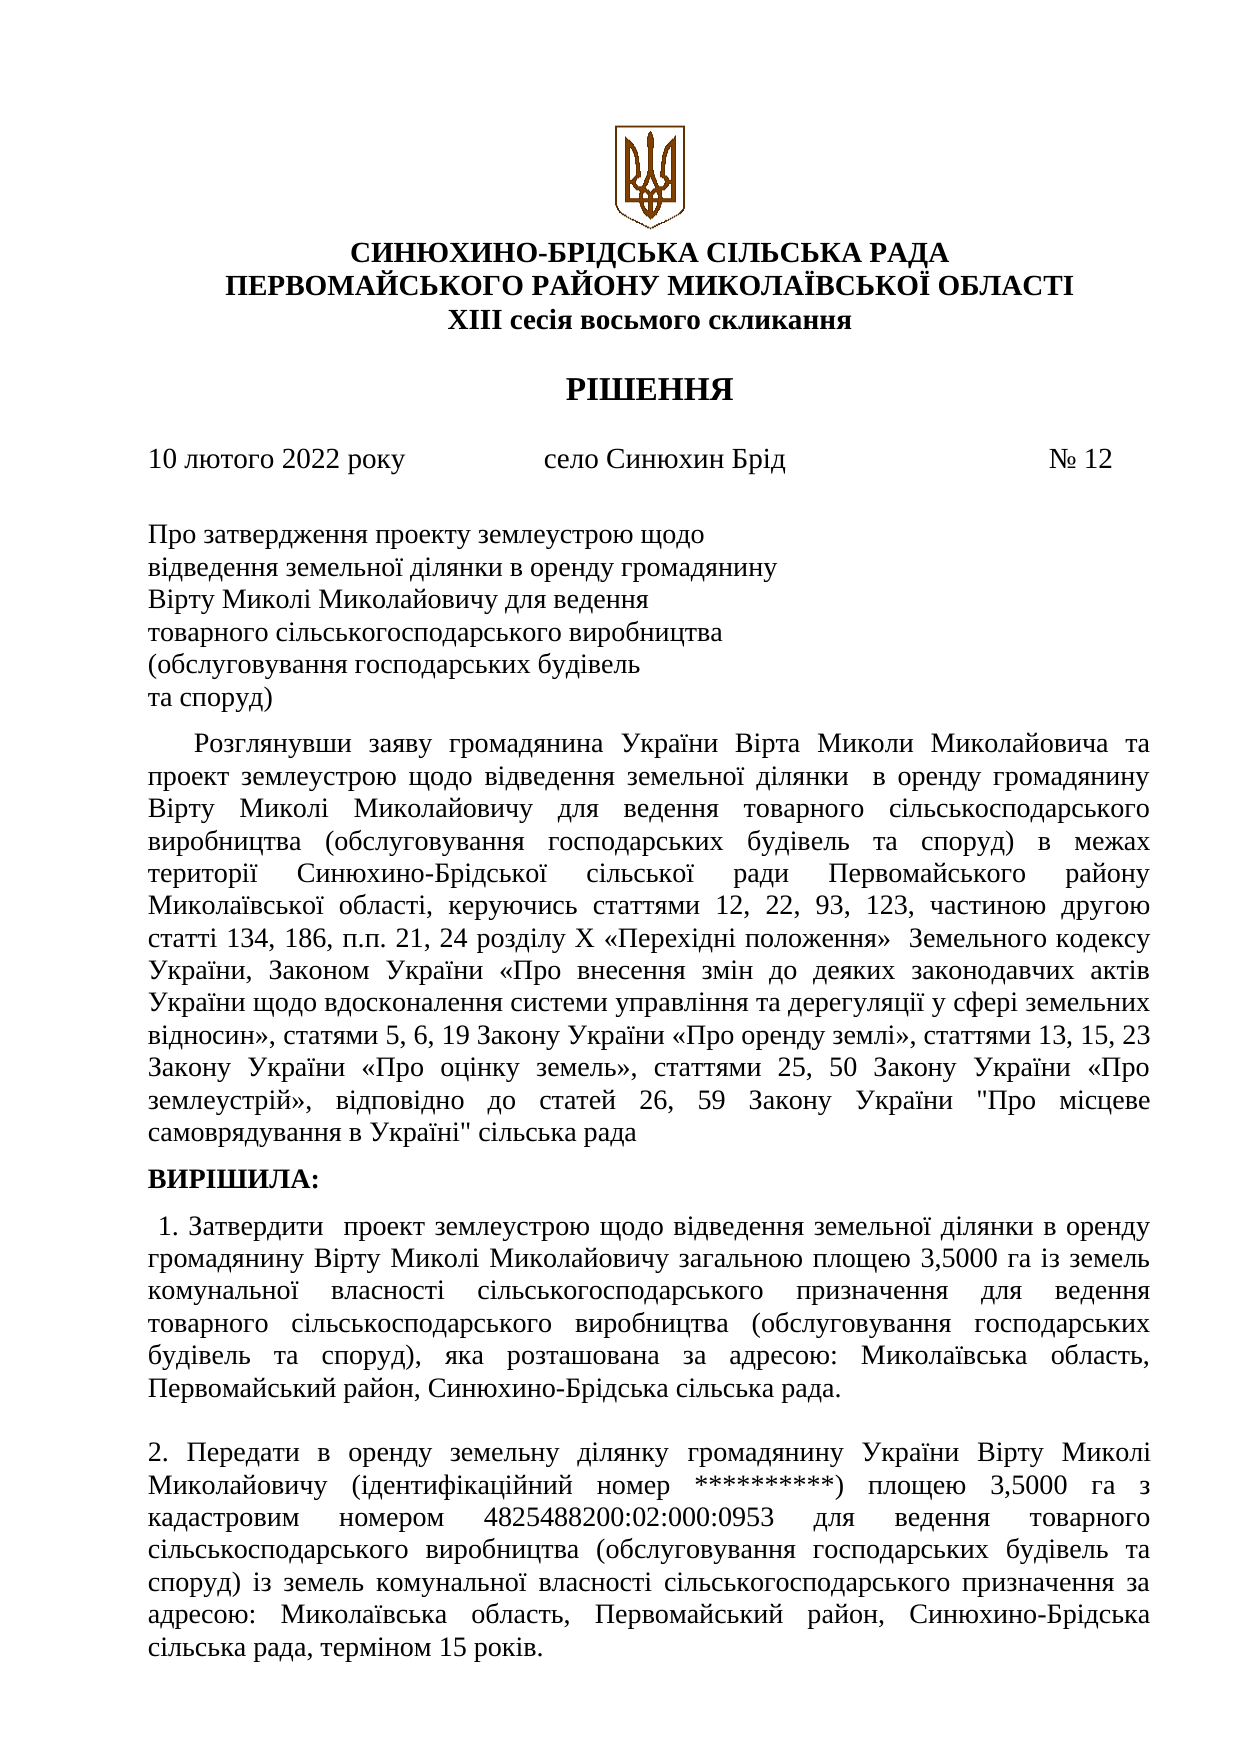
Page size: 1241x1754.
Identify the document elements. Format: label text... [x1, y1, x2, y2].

text 1. Затвердити проект землеустрою щодо відведення земельної ділянки в оренду громадянину Вірту Миколі Миколайовичу загальною площею 3,5000 га із земель комунальної власності сільськогосподарського призначення для ведення товарного сільськосподарського виробництва (обслуговування господарських будівель та споруд), яка розташована за адресою: Миколаївська область, Первомайський район, Синюхино-Брідська сільська рада. [148, 1209, 1152, 1403]
text ПЕРВОМАЙСЬКОГО РАЙОНУ МИКОЛАЇВСЬКОЇ ОБЛАСТІ [148, 268, 1152, 302]
text (обслуговування господарських будівель [148, 647, 1152, 679]
text 2. Передати в оренду земельну ділянку громадянину України Вірту Миколі Миколайовичу (ідентифікаційний номер **********) площею 3,5000 га з кадастровим номером 4825488200:02:000:0953 для ведення товарного сільськосподарського виробництва (обслуговування господарських будівель та споруд) із земель комунальної власності сільськогосподарського призначення за адресою: Миколаївська область, Первомайський район, Синюхино-Брідська сільська рада, терміном 15 років. [148, 1435, 1152, 1662]
text ВИРІШИЛА: [148, 1162, 1152, 1194]
text Розглянувши заяву громадянина України Вірта Миколи Миколайовича та проект землеустрою щодо відведення земельної ділянки в оренду громадянину Вірту Миколі Миколайовичу для ведення товарного сільськосподарського виробництва (обслуговування господарських будівель та споруд) в межах території Синюхино-Брідської сільської ради Первомайського району Миколаївської області, керуючись статтями 12, 22, 93, 123, частиною другою статті 134, 186, п.п. 21, 24 розділу Х «Перехідні положення» Земельного кодексу України, Законом України «Про внесення змін до деяких законодавчих актів України щодо вдосконалення системи управління та дерегуляції у сфері земельних відносин», статями 5, 6, 19 Закону України «Про оренду землі», статтями 13, 15, 23 Закону України «Про оцінку земель», статтями 25, 50 Закону України «Про землеустрій», відповідно до статей 26, 59 Закону України "Про місцеве самоврядування в Україні" сільська рада [148, 726, 1152, 1147]
text РІШЕННЯ [148, 369, 1152, 407]
text та споруд) [148, 679, 1152, 712]
text 10 лютого 2022 року село Синюхин Брід № 12 [148, 441, 1152, 474]
text товарного сільськогосподарського виробництва [148, 615, 1152, 647]
picture [608, 119, 692, 235]
text відведення земельної ділянки в оренду громадянину [148, 550, 1152, 582]
text СИНЮХИНО-БРІДСЬКА СІЛЬСЬКА РАДА [148, 235, 1152, 268]
text Вірту Миколі Миколайовичу для ведення [148, 582, 1152, 615]
text ХІІІ сесія восьмого скликання [148, 302, 1152, 336]
text Про затвердження проекту землеустрою щодо [148, 518, 1152, 550]
